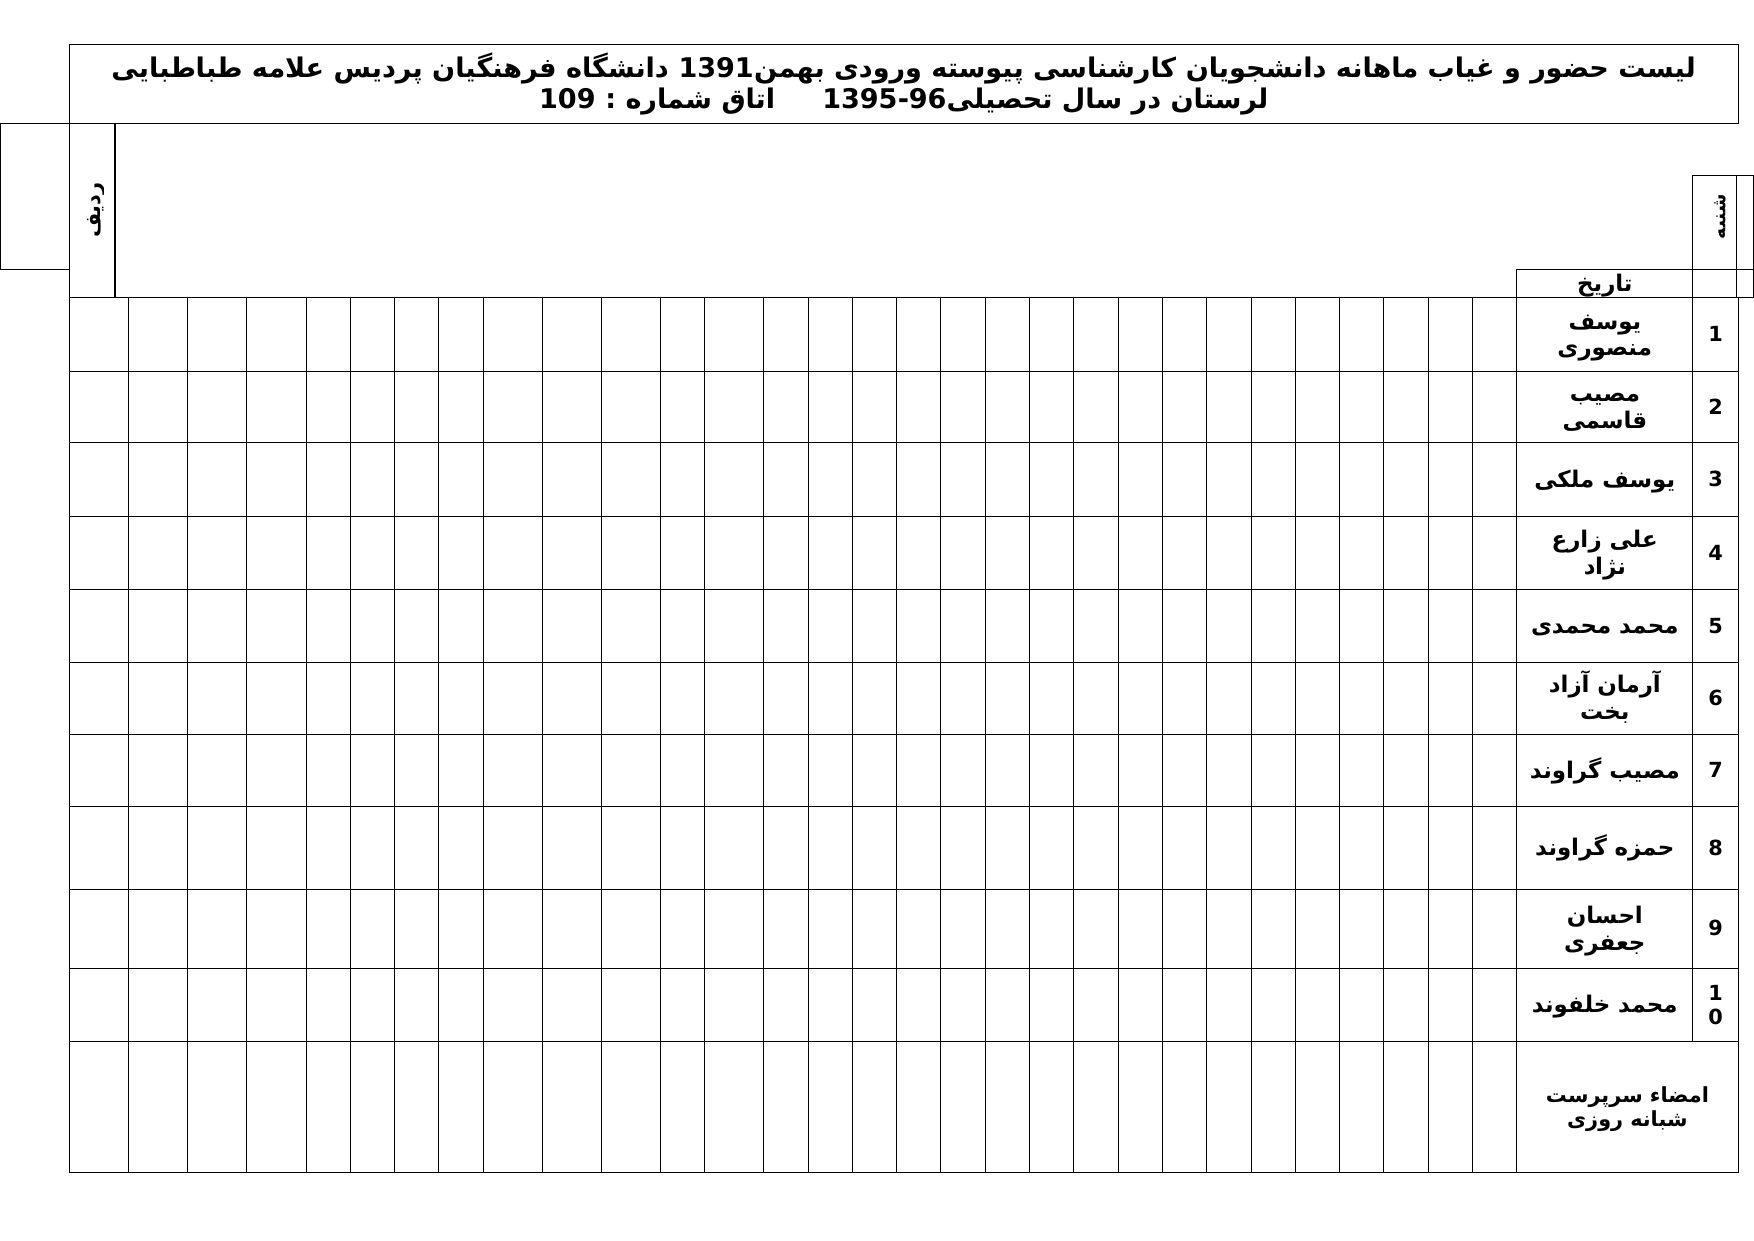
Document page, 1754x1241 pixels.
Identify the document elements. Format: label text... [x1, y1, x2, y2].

table_cell [70, 807, 128, 889]
table_cell [1473, 372, 1516, 442]
table_cell [307, 590, 350, 662]
table_cell [764, 298, 808, 371]
table_cell [1252, 1042, 1295, 1172]
table_cell [1296, 517, 1339, 589]
table_cell [1030, 663, 1073, 734]
table_cell [1074, 372, 1118, 442]
table_cell [941, 590, 985, 662]
table_cell [602, 517, 660, 589]
table_cell [351, 590, 394, 662]
table_cell [809, 298, 852, 371]
table_cell [705, 663, 763, 734]
table_cell [439, 443, 483, 516]
table_cell [1429, 590, 1472, 662]
table_cell [1163, 298, 1206, 371]
table_cell [307, 372, 350, 442]
table_cell [661, 517, 704, 589]
table_cell 7 [1693, 735, 1738, 806]
table_cell [853, 372, 896, 442]
table_cell [307, 517, 350, 589]
table_cell [1429, 807, 1472, 889]
table_cell [941, 890, 985, 967]
table_cell [543, 443, 601, 516]
table_cell [543, 590, 601, 662]
table_cell [1119, 517, 1162, 589]
table_cell [1384, 663, 1428, 734]
table_cell [484, 443, 542, 516]
table_cell [1296, 969, 1339, 1041]
table_cell [439, 735, 483, 806]
table_cell [351, 807, 394, 889]
table_cell [705, 372, 763, 442]
table_cell [809, 517, 852, 589]
table_cell [764, 372, 808, 442]
table_cell [853, 517, 896, 589]
table_cell [1163, 735, 1206, 806]
table_cell [764, 969, 808, 1041]
table_cell [129, 735, 187, 806]
table_cell [853, 590, 896, 662]
table_cell [70, 372, 128, 442]
table_cell [1207, 663, 1251, 734]
table_cell [129, 372, 187, 442]
table_cell [484, 517, 542, 589]
table_cell [70, 443, 128, 516]
table_cell [941, 1042, 985, 1172]
table_cell [661, 590, 704, 662]
table_cell [1473, 590, 1516, 662]
table_cell [70, 735, 128, 806]
table_cell [1207, 1042, 1251, 1172]
table_cell امضاء سرپرست شبانه روزی [1517, 1042, 1738, 1172]
table_cell [764, 807, 808, 889]
table_cell [1693, 270, 1736, 297]
table_cell [1119, 663, 1162, 734]
table_cell [129, 663, 187, 734]
table_cell [602, 969, 660, 1041]
table_cell [1119, 443, 1162, 516]
table_cell [1207, 735, 1251, 806]
table_cell [351, 372, 394, 442]
table_cell [395, 590, 438, 662]
table_cell [188, 969, 246, 1041]
table_cell [1473, 735, 1516, 806]
table_cell [70, 517, 128, 589]
table_cell [307, 807, 350, 889]
table_cell [1473, 969, 1516, 1041]
table_cell [1429, 1042, 1472, 1172]
table_cell [351, 663, 394, 734]
table_cell [188, 372, 246, 442]
table_cell [1429, 890, 1472, 967]
table_cell [395, 890, 438, 967]
table_cell محمد محمدی [1517, 590, 1692, 662]
table_cell 8 [1693, 807, 1738, 889]
table_cell [602, 663, 660, 734]
table_cell [1252, 517, 1295, 589]
table_cell [986, 372, 1029, 442]
table_cell [1384, 298, 1428, 371]
table_cell یوسف منصوری [1517, 298, 1692, 371]
table_cell [484, 590, 542, 662]
table_cell [1207, 890, 1251, 967]
table_cell [1296, 807, 1339, 889]
table_cell [395, 517, 438, 589]
table_cell [986, 663, 1029, 734]
table_cell [1119, 735, 1162, 806]
table_cell [764, 890, 808, 967]
table_cell [70, 1042, 128, 1172]
table_cell [897, 807, 940, 889]
table_cell [1473, 1042, 1516, 1172]
table_cell [941, 517, 985, 589]
table_cell [439, 890, 483, 967]
table_cell [543, 517, 601, 589]
table_cell 4 [1693, 517, 1738, 589]
table_cell [661, 1042, 704, 1172]
table_cell [70, 969, 128, 1041]
table_cell [764, 443, 808, 516]
table_cell 9 [1693, 890, 1738, 967]
table_cell [853, 969, 896, 1041]
table_cell [705, 298, 763, 371]
table_cell [853, 1042, 896, 1172]
table_cell [809, 663, 852, 734]
table_cell [351, 443, 394, 516]
table_cell [247, 890, 306, 967]
table_cell [986, 298, 1029, 371]
table_cell [705, 735, 763, 806]
table_cell [1340, 298, 1383, 371]
table_cell [129, 969, 187, 1041]
table_cell [307, 663, 350, 734]
table_cell یوسف ملکی [1517, 443, 1692, 516]
table_cell 3 [1693, 443, 1738, 516]
table_cell [897, 298, 940, 371]
table_cell [809, 735, 852, 806]
table_cell [395, 298, 438, 371]
table_cell [897, 735, 940, 806]
table_cell [705, 590, 763, 662]
table_cell [1340, 1042, 1383, 1172]
table_cell [661, 443, 704, 516]
table_cell [661, 735, 704, 806]
table_cell [1384, 1042, 1428, 1172]
table_cell [1119, 890, 1162, 967]
table_cell [129, 807, 187, 889]
table_cell [484, 969, 542, 1041]
table_cell [764, 517, 808, 589]
table_cell [351, 890, 394, 967]
table_cell [307, 298, 350, 371]
table_cell [1207, 590, 1251, 662]
table_cell [439, 1042, 483, 1172]
table_cell [395, 663, 438, 734]
table_cell [543, 372, 601, 442]
table_cell [1340, 890, 1383, 967]
table_cell آرمان آزاد بخت [1517, 663, 1692, 734]
table_cell [1030, 372, 1073, 442]
table_cell [70, 590, 128, 662]
table_cell [247, 443, 306, 516]
table_cell [602, 807, 660, 889]
table_cell [1252, 969, 1295, 1041]
table_cell [351, 298, 394, 371]
table_cell [188, 807, 246, 889]
table_cell [1207, 517, 1251, 589]
table_cell [853, 663, 896, 734]
table_cell [1473, 517, 1516, 589]
table_cell [1296, 735, 1339, 806]
table_cell [602, 1042, 660, 1172]
table_cell [1030, 969, 1073, 1041]
table_cell [1119, 807, 1162, 889]
table_cell [986, 807, 1029, 889]
table_cell [1163, 890, 1206, 967]
table_cell [1340, 663, 1383, 734]
table_cell [1074, 298, 1118, 371]
table_cell [351, 969, 394, 1041]
table_cell [1340, 372, 1383, 442]
table_cell [188, 1042, 246, 1172]
table_cell [661, 890, 704, 967]
table_cell [941, 372, 985, 442]
table_cell مصیب گراوند [1517, 735, 1692, 806]
table_cell [1429, 517, 1472, 589]
table_cell [1473, 443, 1516, 516]
table_cell احسان جعفری [1517, 890, 1692, 967]
table_cell [1384, 807, 1428, 889]
table_cell [809, 372, 852, 442]
table_cell [188, 590, 246, 662]
table_cell [70, 298, 128, 371]
table_cell [602, 372, 660, 442]
table_cell [129, 590, 187, 662]
table_cell [484, 663, 542, 734]
table_cell [351, 735, 394, 806]
table_cell [1119, 1042, 1162, 1172]
table_cell [188, 890, 246, 967]
table_cell [853, 807, 896, 889]
table_cell [1296, 298, 1339, 371]
table_cell [543, 807, 601, 889]
table_cell [1296, 663, 1339, 734]
table_cell [1384, 517, 1428, 589]
table_cell [1473, 807, 1516, 889]
table_cell [543, 969, 601, 1041]
table_cell [307, 969, 350, 1041]
table_cell [1340, 517, 1383, 589]
table_cell [70, 663, 128, 734]
table_cell [1207, 443, 1251, 516]
table_cell [1473, 298, 1516, 371]
table_cell [897, 590, 940, 662]
table_cell [853, 298, 896, 371]
table_cell [1074, 735, 1118, 806]
table_cell [986, 969, 1029, 1041]
table_cell [1030, 1042, 1073, 1172]
table_cell [439, 372, 483, 442]
table_cell [1074, 590, 1118, 662]
table_cell [543, 735, 601, 806]
table_cell [809, 1042, 852, 1172]
table_cell [897, 372, 940, 442]
table_cell [1429, 372, 1472, 442]
table_cell [1163, 663, 1206, 734]
table_cell [1030, 517, 1073, 589]
table_cell شنبه [1693, 176, 1736, 269]
table_cell علی زارع نژاد [1517, 517, 1692, 589]
table_cell ردیف [70, 124, 114, 297]
table_cell [764, 663, 808, 734]
table_cell [188, 735, 246, 806]
table_cell [853, 890, 896, 967]
table_cell [543, 890, 601, 967]
table_cell [602, 443, 660, 516]
table_cell [705, 443, 763, 516]
table_cell [1119, 372, 1162, 442]
table_cell [764, 1042, 808, 1172]
table_cell [1252, 807, 1295, 889]
table_cell مصیب قاسمی [1517, 372, 1692, 442]
table_cell [543, 663, 601, 734]
table_cell [602, 890, 660, 967]
table_cell [1340, 443, 1383, 516]
table_cell محمد خلفوند [1517, 969, 1692, 1041]
table_cell [986, 890, 1029, 967]
table_cell [897, 517, 940, 589]
table_cell [1340, 807, 1383, 889]
table_cell [1074, 807, 1118, 889]
table_cell [602, 298, 660, 371]
table_cell [1429, 735, 1472, 806]
table_cell [809, 590, 852, 662]
table_cell 2 [1693, 372, 1738, 442]
table_cell [705, 1042, 763, 1172]
table_cell [705, 969, 763, 1041]
table_cell [307, 890, 350, 967]
table_cell [484, 807, 542, 889]
table_cell [484, 1042, 542, 1172]
table_cell [439, 298, 483, 371]
table_cell [853, 443, 896, 516]
table_cell [661, 372, 704, 442]
table_cell [1074, 443, 1118, 516]
table_cell [1207, 807, 1251, 889]
table_cell [1429, 298, 1472, 371]
table_cell [395, 1042, 438, 1172]
table_cell [1429, 663, 1472, 734]
table_cell [1119, 969, 1162, 1041]
table_cell [1340, 590, 1383, 662]
table_cell [986, 517, 1029, 589]
table_cell [439, 969, 483, 1041]
table_cell 1 [1693, 298, 1738, 371]
table_cell [1252, 663, 1295, 734]
table_cell [1030, 807, 1073, 889]
table_cell [247, 372, 306, 442]
table_cell [897, 443, 940, 516]
table_header لیست حضور و غیاب ماهانه دانشجویان کارشناسی پیوسته ورودی بهمن1391 دانشگاه فرهنگیان پردیس علامه طباطبایی لرستان در سال تحصیلی96-1395 اتاق شماره : 109 [70, 45, 1738, 122]
table_cell [809, 807, 852, 889]
table_cell [1429, 443, 1472, 516]
table_cell [1163, 443, 1206, 516]
table_cell [1384, 372, 1428, 442]
table_cell [484, 372, 542, 442]
table_cell [395, 969, 438, 1041]
table_cell [395, 735, 438, 806]
table_cell [1252, 735, 1295, 806]
table_cell [602, 735, 660, 806]
table_cell [705, 807, 763, 889]
table_cell [1296, 372, 1339, 442]
table_cell [543, 1042, 601, 1172]
table_cell [897, 1042, 940, 1172]
table_cell [1252, 443, 1295, 516]
table_cell [484, 735, 542, 806]
table_cell [129, 890, 187, 967]
table_cell [129, 443, 187, 516]
table_cell [941, 443, 985, 516]
table_cell [1473, 663, 1516, 734]
table_cell [1296, 890, 1339, 967]
table_cell [897, 663, 940, 734]
table_cell [986, 1042, 1029, 1172]
table_cell [439, 517, 483, 589]
table_cell [188, 443, 246, 516]
table_cell [1163, 807, 1206, 889]
table_cell [1030, 443, 1073, 516]
table_cell [986, 443, 1029, 516]
table_cell [986, 735, 1029, 806]
table_cell [1074, 969, 1118, 1041]
table_cell [1030, 298, 1073, 371]
table_cell [1429, 969, 1472, 1041]
table_cell حمزه گراوند [1517, 807, 1692, 889]
table_cell [395, 372, 438, 442]
table_cell [247, 1042, 306, 1172]
table_cell [705, 517, 763, 589]
table_cell [439, 663, 483, 734]
table_cell [247, 517, 306, 589]
table_cell [1163, 517, 1206, 589]
table_cell [1296, 1042, 1339, 1172]
table_cell [809, 443, 852, 516]
table_cell [661, 969, 704, 1041]
table_cell [395, 443, 438, 516]
table_cell [188, 298, 246, 371]
table_cell [764, 590, 808, 662]
table_cell [1384, 590, 1428, 662]
table_cell [1074, 890, 1118, 967]
table_cell [1340, 735, 1383, 806]
table_cell [1296, 590, 1339, 662]
table_cell [484, 298, 542, 371]
table_cell [129, 517, 187, 589]
table_cell [1252, 372, 1295, 442]
table_cell [1340, 969, 1383, 1041]
table_cell [1074, 517, 1118, 589]
table_cell [307, 1042, 350, 1172]
table_cell [307, 443, 350, 516]
table_cell [1163, 969, 1206, 1041]
table_cell [1030, 890, 1073, 967]
table_cell [1252, 890, 1295, 967]
table_cell [661, 807, 704, 889]
table_cell [484, 890, 542, 967]
table_cell 6 [1693, 663, 1738, 734]
table_cell [247, 735, 306, 806]
table_cell [705, 890, 763, 967]
table_cell [543, 298, 601, 371]
table_cell [1163, 1042, 1206, 1172]
table_cell [1163, 590, 1206, 662]
table_cell [1252, 590, 1295, 662]
table_cell [247, 590, 306, 662]
table_cell [1030, 735, 1073, 806]
table_cell [307, 735, 350, 806]
table_cell [602, 590, 660, 662]
table_cell 10 [1693, 969, 1738, 1041]
table_cell [1384, 443, 1428, 516]
table_cell [941, 735, 985, 806]
table_cell [351, 517, 394, 589]
table_cell [941, 298, 985, 371]
table_cell [247, 969, 306, 1041]
table_cell [1252, 298, 1295, 371]
table_cell [351, 1042, 394, 1172]
table_cell [247, 663, 306, 734]
table_cell [395, 807, 438, 889]
table_cell [986, 590, 1029, 662]
table_cell [764, 735, 808, 806]
table_cell [1384, 890, 1428, 967]
table_cell [1384, 969, 1428, 1041]
table_cell [1473, 890, 1516, 967]
table_cell [1074, 1042, 1118, 1172]
table_cell [439, 590, 483, 662]
table_cell [1030, 590, 1073, 662]
table_cell [129, 298, 187, 371]
table_cell [188, 663, 246, 734]
table_cell [1119, 590, 1162, 662]
table_cell [941, 969, 985, 1041]
table_cell [853, 735, 896, 806]
table_cell [897, 969, 940, 1041]
table_cell [809, 969, 852, 1041]
table_cell [70, 890, 128, 967]
table_cell [661, 298, 704, 371]
table_cell [439, 807, 483, 889]
table_cell [1119, 298, 1162, 371]
table_cell [1074, 663, 1118, 734]
table_cell تاریخ [1517, 270, 1692, 297]
table_cell [941, 807, 985, 889]
table_cell [129, 1042, 187, 1172]
table_cell [897, 890, 940, 967]
table_cell [247, 807, 306, 889]
table_cell [247, 298, 306, 371]
table_cell [809, 890, 852, 967]
table_cell [1296, 443, 1339, 516]
table_cell [1163, 372, 1206, 442]
table_cell 5 [1693, 590, 1738, 662]
table_cell [1207, 298, 1251, 371]
table_cell [1207, 969, 1251, 1041]
table_cell [941, 663, 985, 734]
table_cell [661, 663, 704, 734]
table_cell [188, 517, 246, 589]
table_cell [1207, 372, 1251, 442]
table_cell [1384, 735, 1428, 806]
